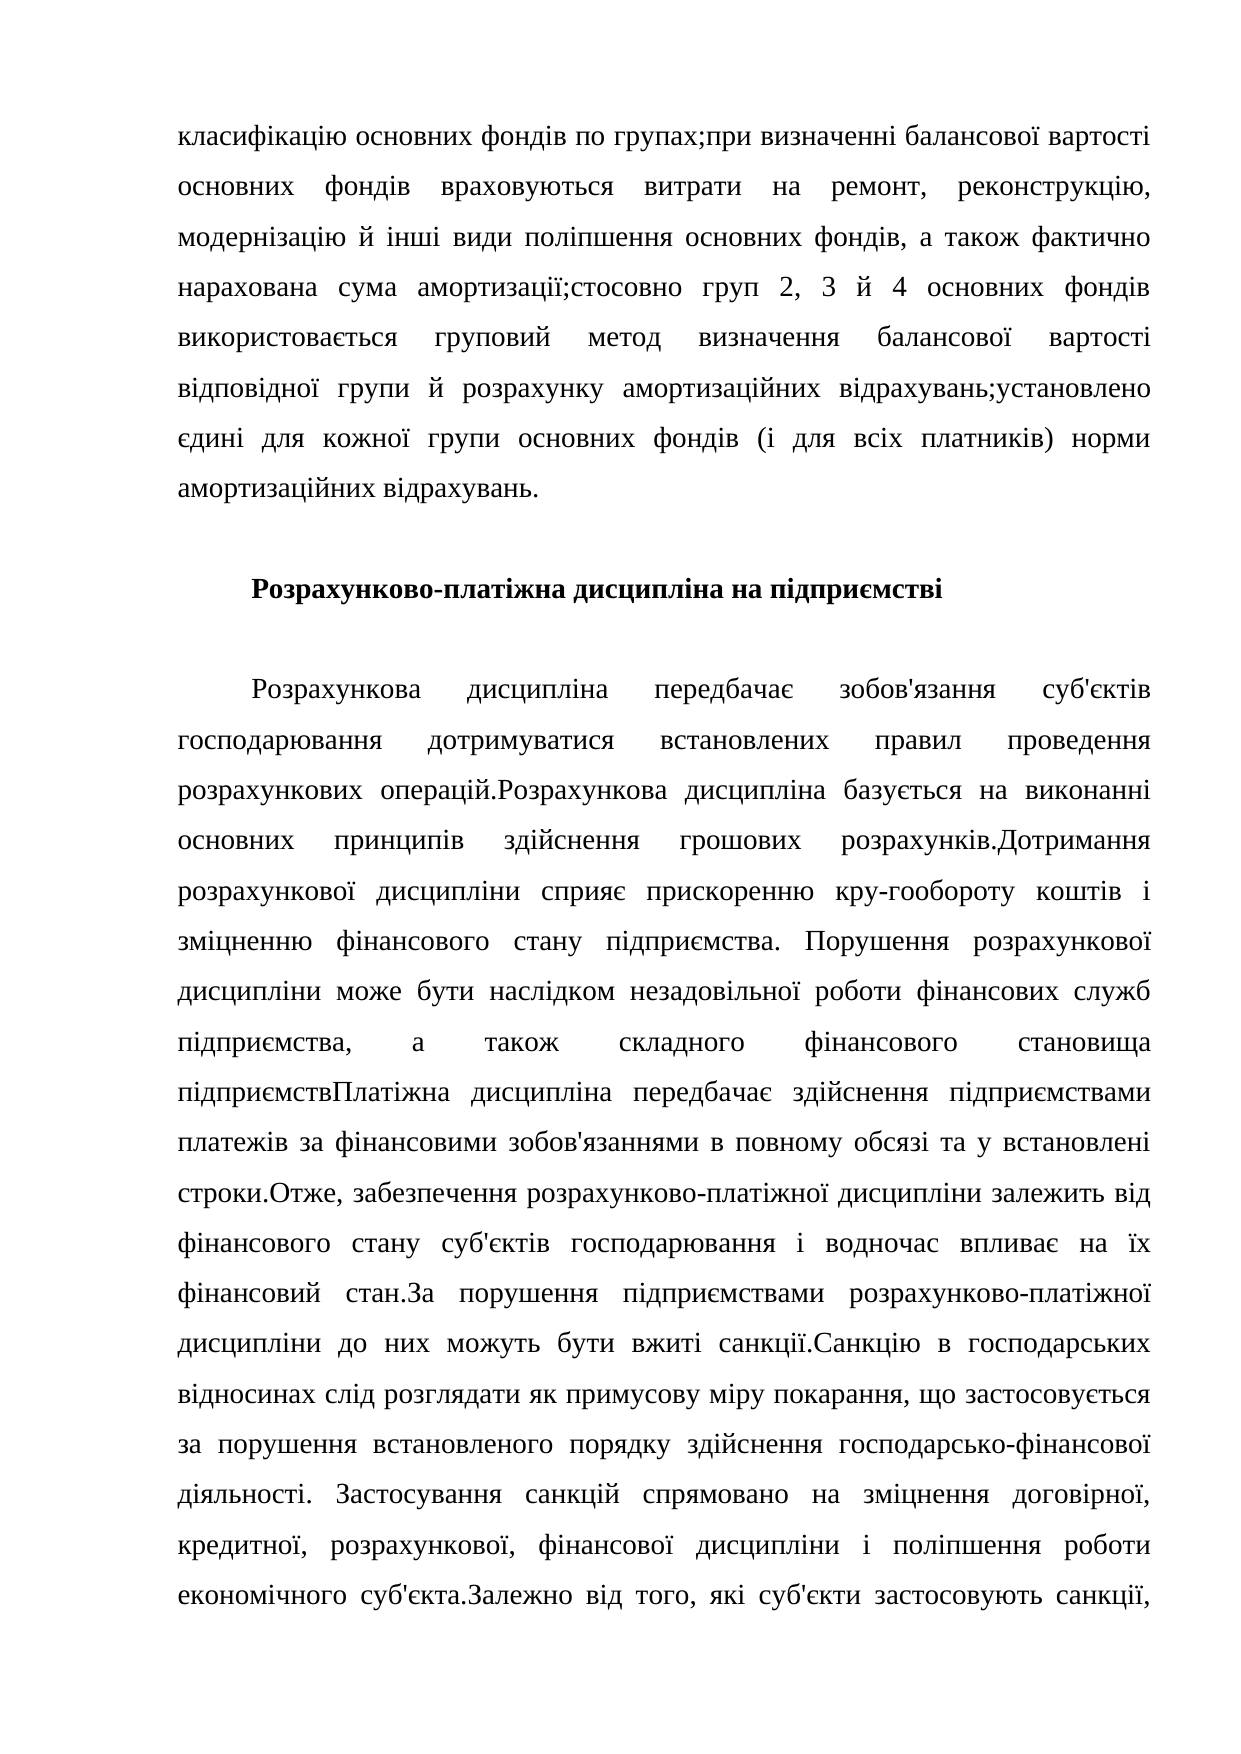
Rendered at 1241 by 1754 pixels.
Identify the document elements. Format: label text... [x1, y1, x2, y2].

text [177, 672, 1152, 1611]
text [177, 118, 1152, 504]
text Розрахунково-платіжна дисципліна на підприємстві [177, 571, 1152, 604]
